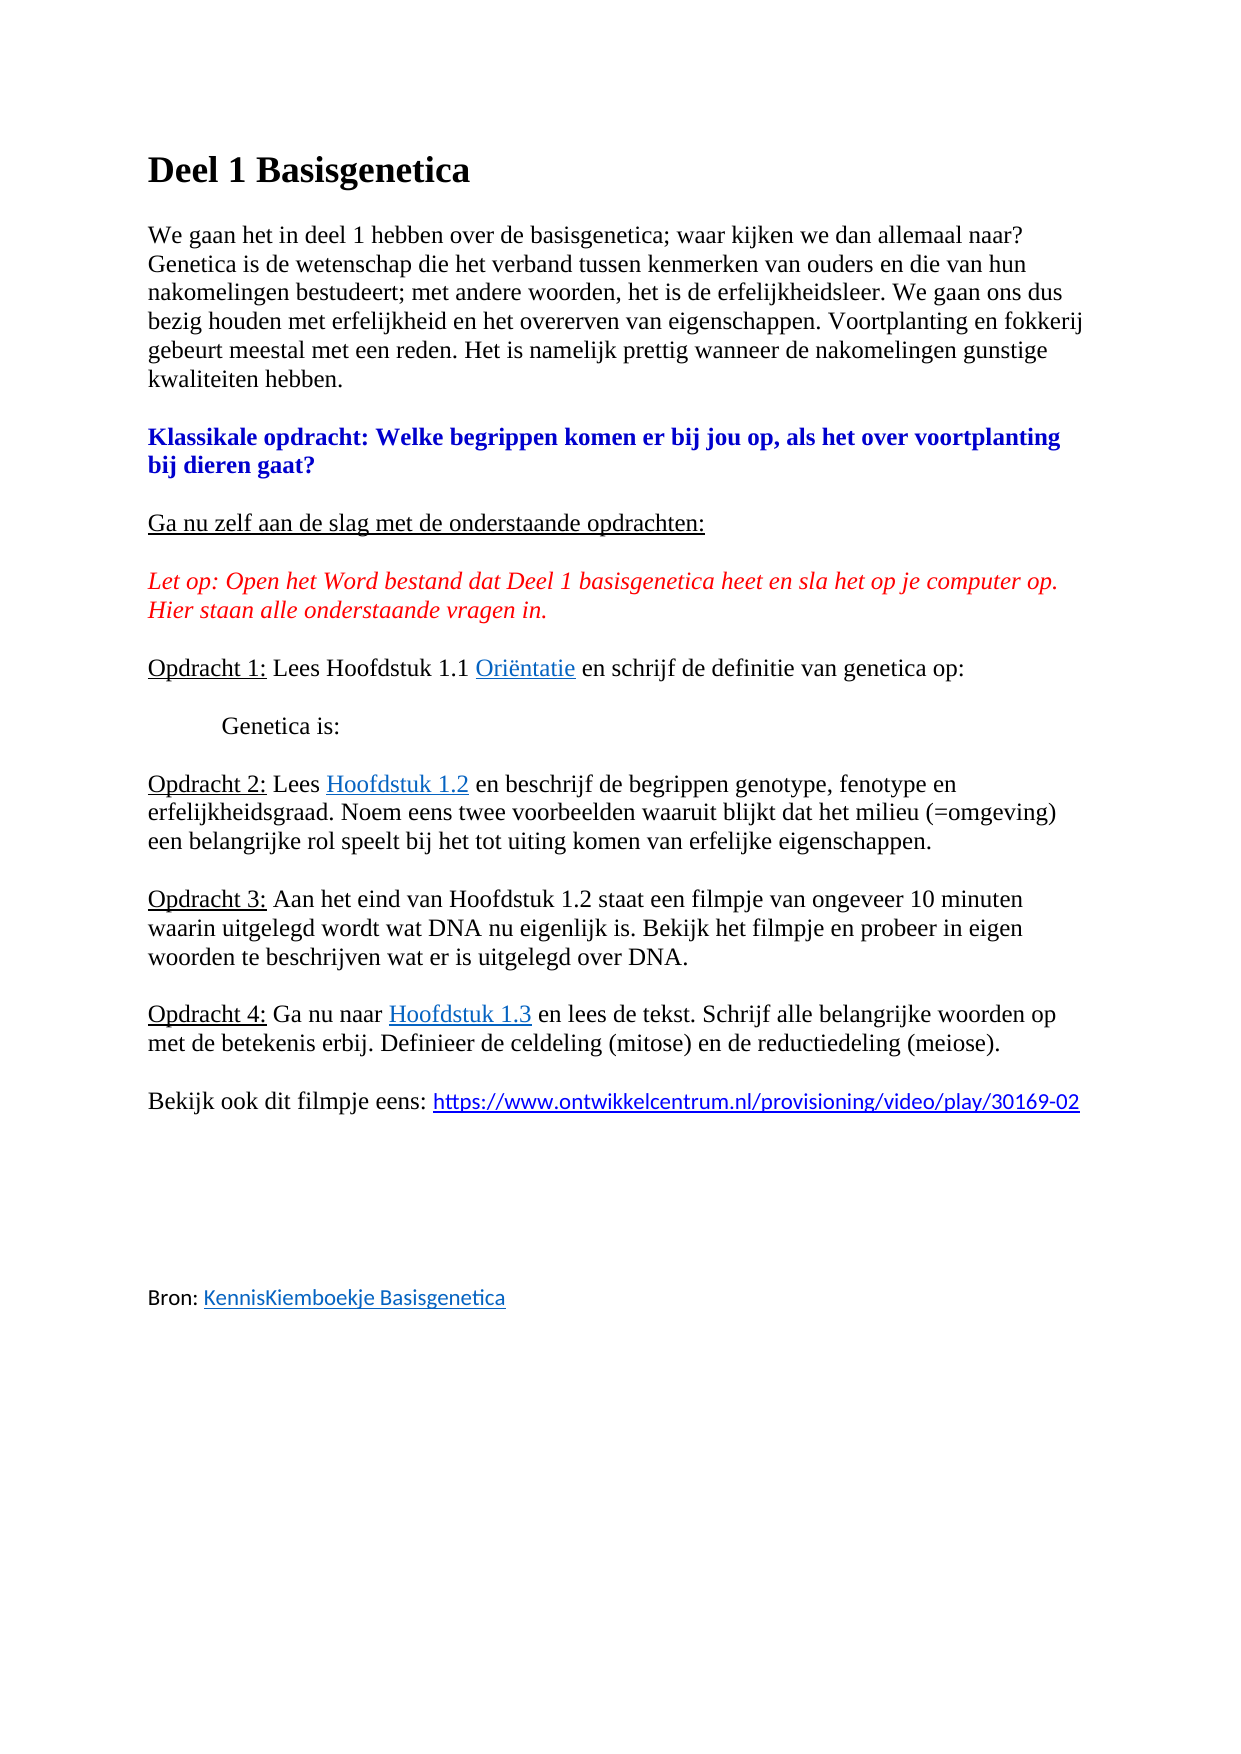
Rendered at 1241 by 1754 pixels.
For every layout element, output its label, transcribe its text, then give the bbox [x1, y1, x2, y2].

text Opdracht 1: Lees Hoofdstuk 1.1 Oriëntatie en schrijf de definitie van genetica op: [148, 653, 1093, 682]
text Bron: KennisKiemboekje Basisgenetica [148, 1283, 1093, 1311]
text We gaan het in deel 1 hebben over de basisgenetica; waar kijken we dan allemaal naar? Genetica is de wetenschap die het verband tussen kenmerken van ouders en die van hun nakomelingen bestudeert; met andere woorden, het is de erfelijkheidsleer. We gaan ons dus bezig houden met erfelijkheid en het overerven van eigenschappen. Voortplanting en fokkerij gebeurt meestal met een reden. Het is namelijk prettig wanneer de nakomelingen gunstige kwaliteiten hebben. [148, 220, 1093, 392]
text Deel 1 Basisgenetica [148, 148, 1093, 191]
text Let op: Open het Word bestand dat Deel 1 basisgenetica heet en sla het op je computer op. Hier staan alle onderstaande vragen in. [148, 566, 1093, 624]
text Bekijk ook dit filmpje eens: https://www.ontwikkelcentrum.nl/provisioning/video/play/30169-02 [148, 1086, 1093, 1115]
text Ga nu zelf aan de slag met de onderstaande opdrachten: [148, 508, 1093, 537]
text Opdracht 4: Ga nu naar Hoofdstuk 1.3 en lees de tekst. Schrijf alle belangrijke woorden op met de betekenis erbij. Definieer de celdeling (mitose) en de reductiedeling (meiose). [148, 999, 1093, 1057]
text Klassikale opdracht: Welke begrippen komen er bij jou op, als het over voortplanting bij dieren gaat? [148, 422, 1093, 479]
text Genetica is: [148, 711, 1093, 739]
text Opdracht 2: Lees Hoofdstuk 1.2 en beschrijf de begrippen genotype, fenotype en erfelijkheidsgraad. Noem eens twee voorbeelden waaruit blijkt dat het milieu (=omgeving) een belangrijke rol speelt bij het tot uiting komen van erfelijke eigenschappen. [148, 769, 1093, 855]
text Opdracht 3: Aan het eind van Hoofdstuk 1.2 staat een filmpje van ongeveer 10 minuten waarin uitgelegd wordt wat DNA nu eigenlijk is. Bekijk het filmpje en probeer in eigen woorden te beschrijven wat er is uitgelegd over DNA. [148, 884, 1093, 970]
